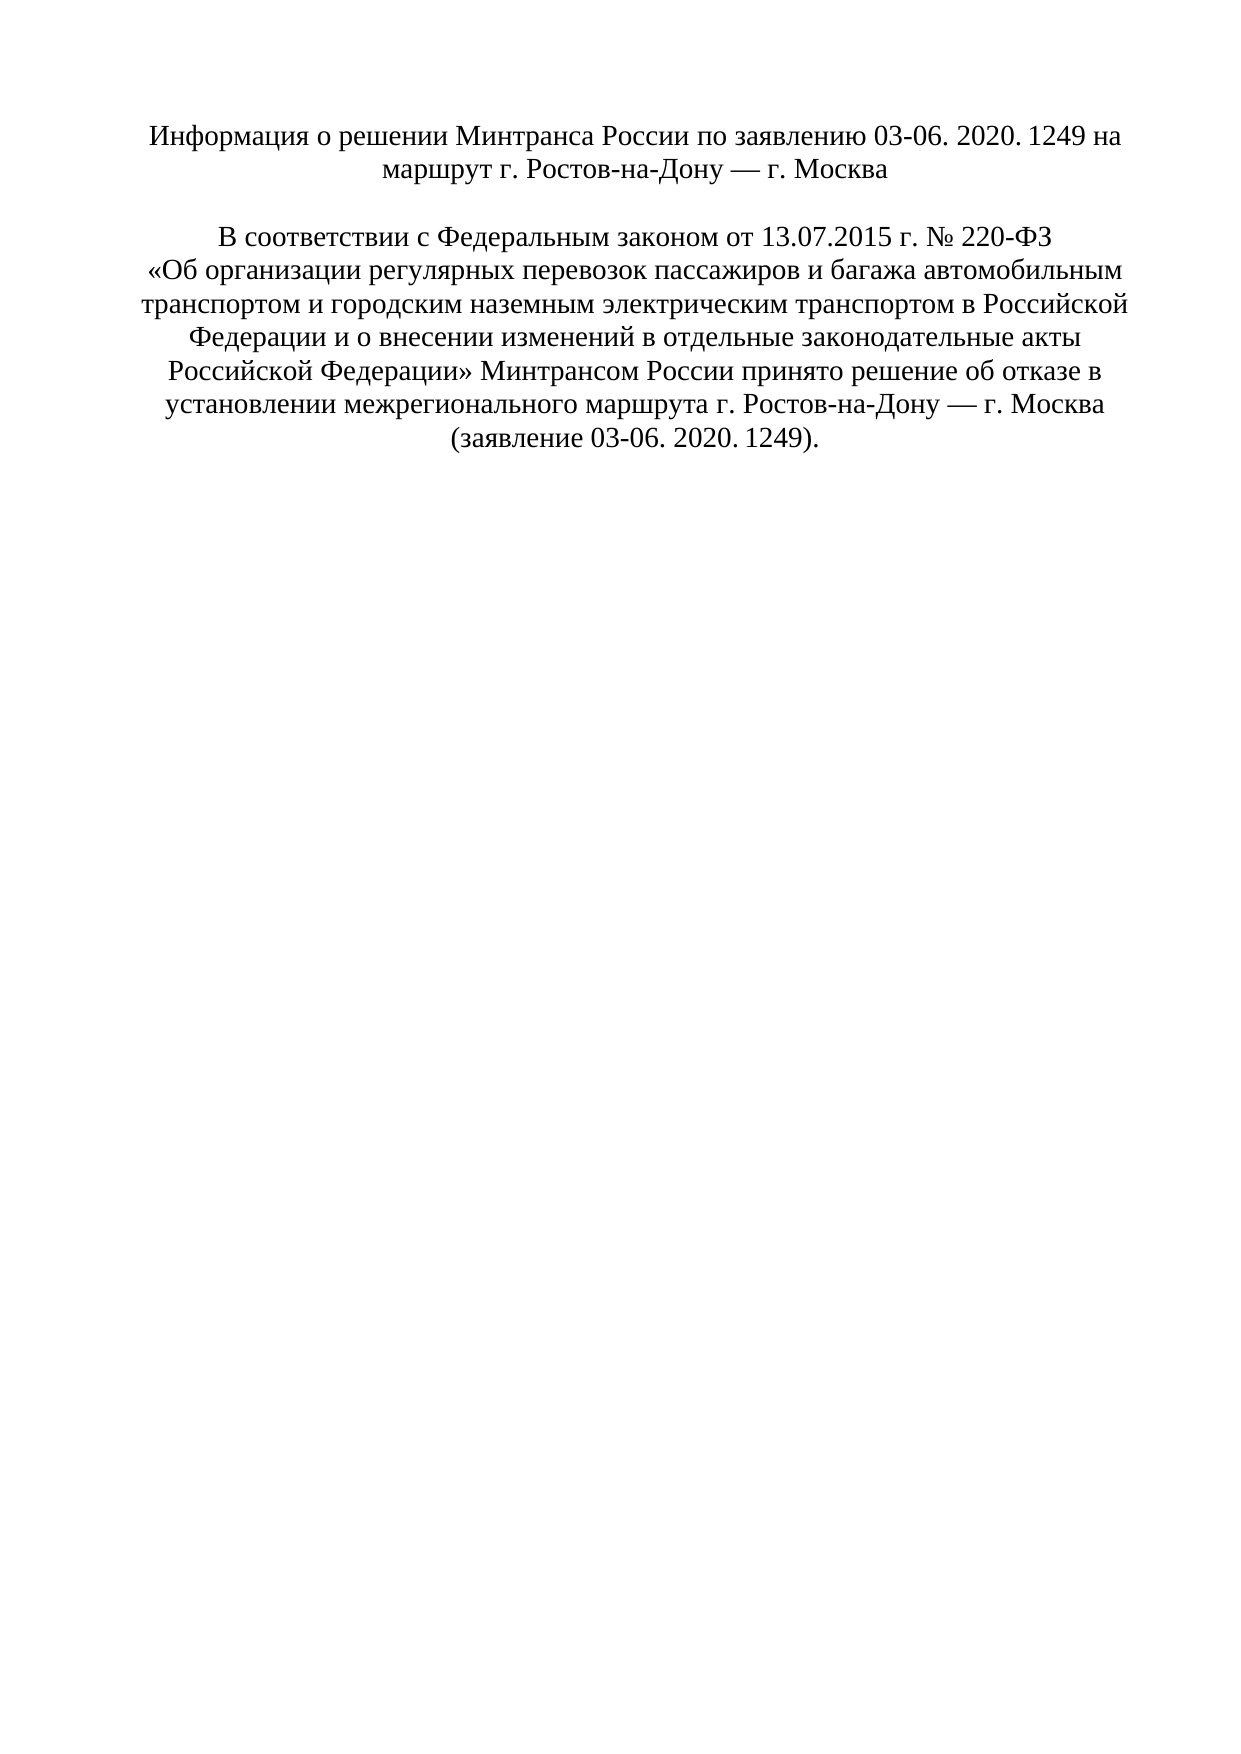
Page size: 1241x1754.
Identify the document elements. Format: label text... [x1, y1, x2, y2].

text Информация о решении Минтранса России по заявлению 03-06. 2020. 1249 на маршрут г. Ростов-на-Дону — г. Москва [118, 118, 1152, 185]
text В соответствии с Федеральным законом от 13.07.2015 г. № 220-ФЗ «Об организации регулярных перевозок пассажиров и багажа автомобильным транспортом и городским наземным электрическим транспортом в Российской Федерации и о внесении изменений в отдельные законодательные акты Российской Федерации» Минтрансом России принято решение об отказе в установлении межрегионального маршрута г. Ростов-на-Дону — г. Москва (заявление 03-06. 2020. 1249). [118, 219, 1152, 453]
